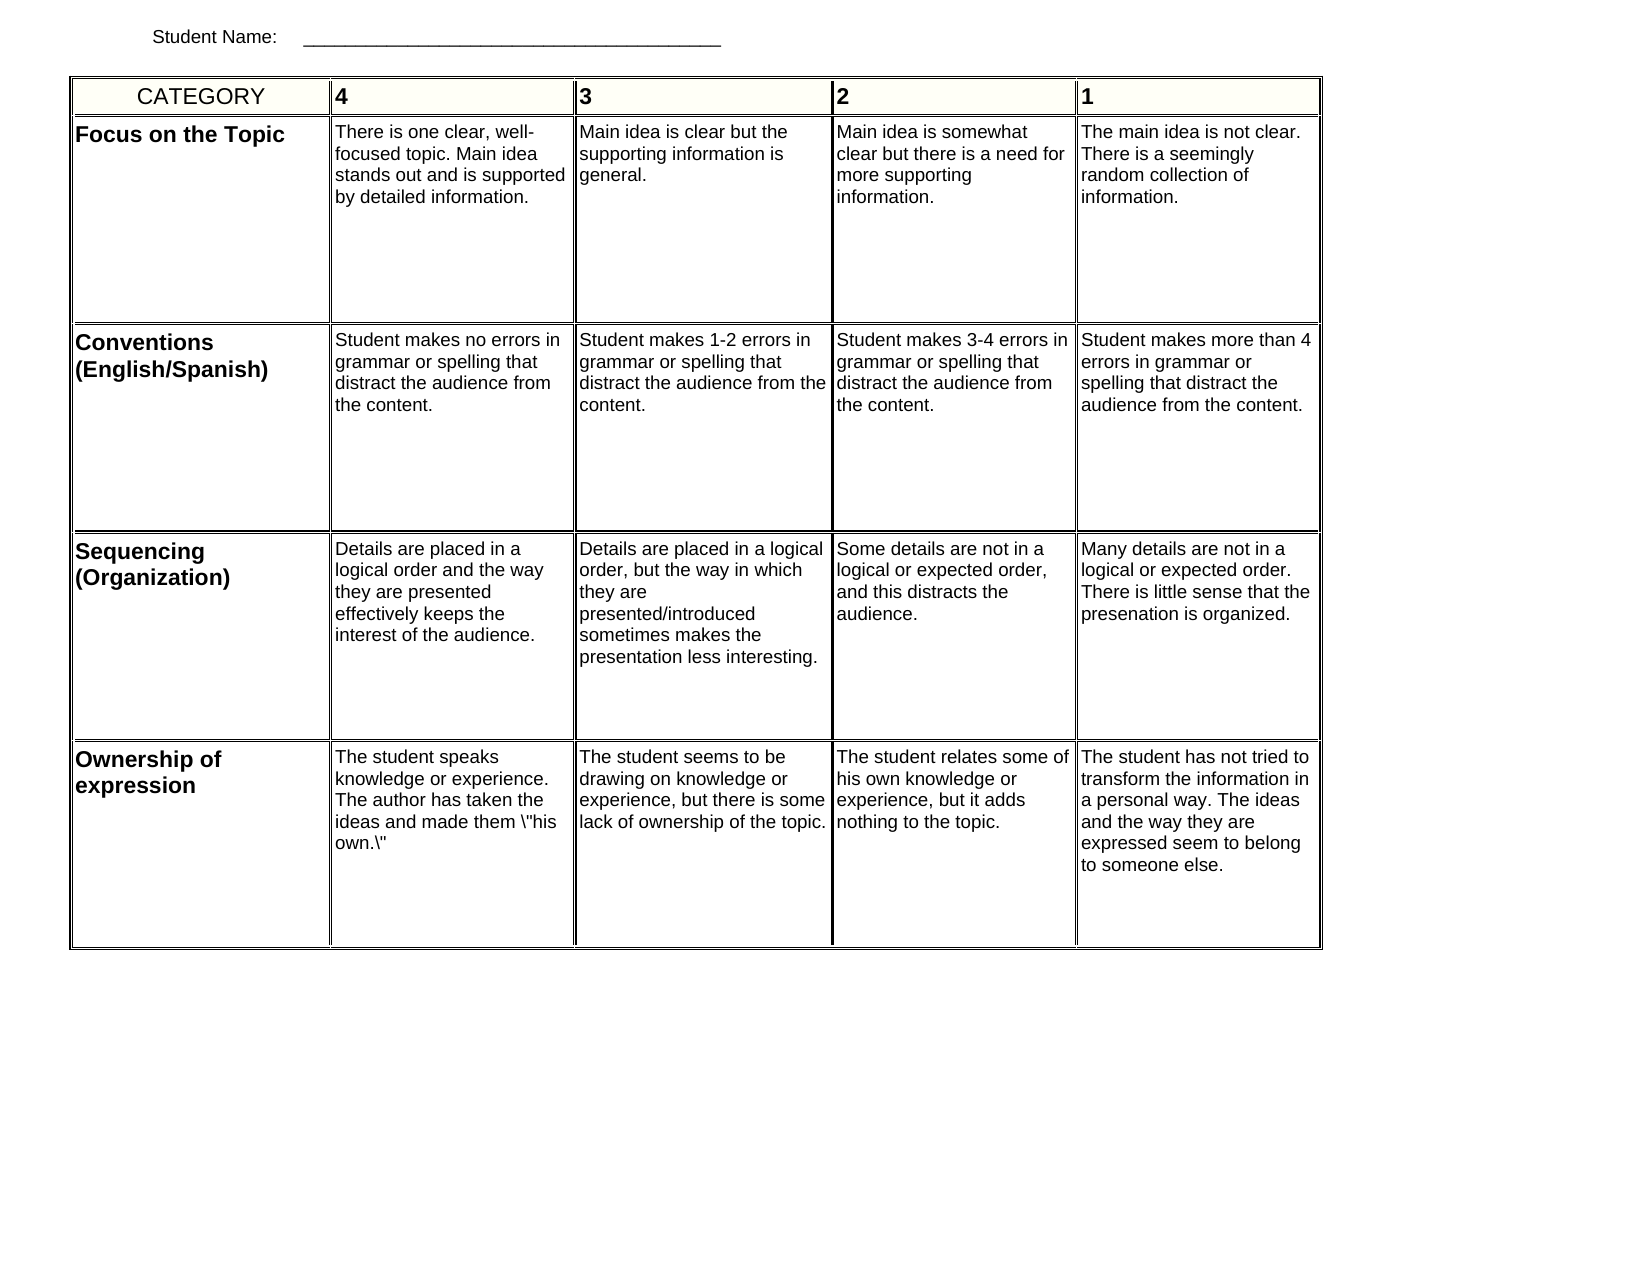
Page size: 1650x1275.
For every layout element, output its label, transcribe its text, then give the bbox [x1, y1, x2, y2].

table_cell The student has not tried to transform the information in a personal way. The ideas and the way they are expressed seem to belong to someone else. [1077, 739, 1320, 947]
table_cell The student speaks knowledge or experience. The author has taken the ideas and made them \"his own.\" [331, 739, 575, 947]
table_header 4 [331, 77, 575, 113]
table_cell Student makes 3-4 errors in grammar or spelling that distract the audience from the content. [834, 325, 1075, 530]
table_header 1 [1077, 79, 1319, 113]
table_header CATEGORY [73, 79, 331, 113]
table_cell Ownership of expression [73, 739, 331, 947]
table_cell Details are placed in a logical order, but the way in which they are presented/introduced sometimes makes the presentation less interesting. [577, 534, 831, 738]
table_cell The student relates some of his own knowledge or experience, but it adds nothing to the topic. [832, 742, 1077, 947]
table_cell Conventions (English/Spanish) [71, 322, 331, 530]
table_cell The student seems to be drawing on knowledge or experience, but there is some lack of ownership of the topic. [575, 742, 832, 947]
table_header [73, 0, 1198, 52]
table_cell Student makes more than 4 errors in grammar or spelling that distract the audience from the content. [1077, 322, 1321, 530]
table_cell Many details are not in a logical or expected order. There is little sense that the presenation is organized. [1078, 530, 1320, 738]
table_cell Focus on the Topic [73, 114, 329, 322]
table_cell Details are placed in a logical order and the way they are presented effectively keeps the interest of the audience. [332, 534, 573, 738]
table_cell There is one clear, well-focused topic. Main idea stands out and is supported by detailed information. [332, 117, 573, 322]
table_header 3 [575, 79, 832, 113]
table_cell Student makes 1-2 errors in grammar or spelling that distract the audience from the content. [577, 325, 831, 530]
table_cell Main idea is somewhat clear but there is a need for more supporting information. [834, 117, 1075, 322]
table_cell Some details are not in a logical or expected order, and this distracts the audience. [834, 534, 1075, 738]
table_cell Sequencing (Organization) [73, 530, 329, 738]
table_cell Main idea is clear but the supporting information is general. [577, 117, 831, 322]
table_cell Student makes no errors in grammar or spelling that distract the audience from the content. [332, 325, 573, 530]
table_cell The main idea is not clear. There is a seemingly random collection of information. [1078, 114, 1320, 322]
table_header 2 [832, 79, 1077, 113]
